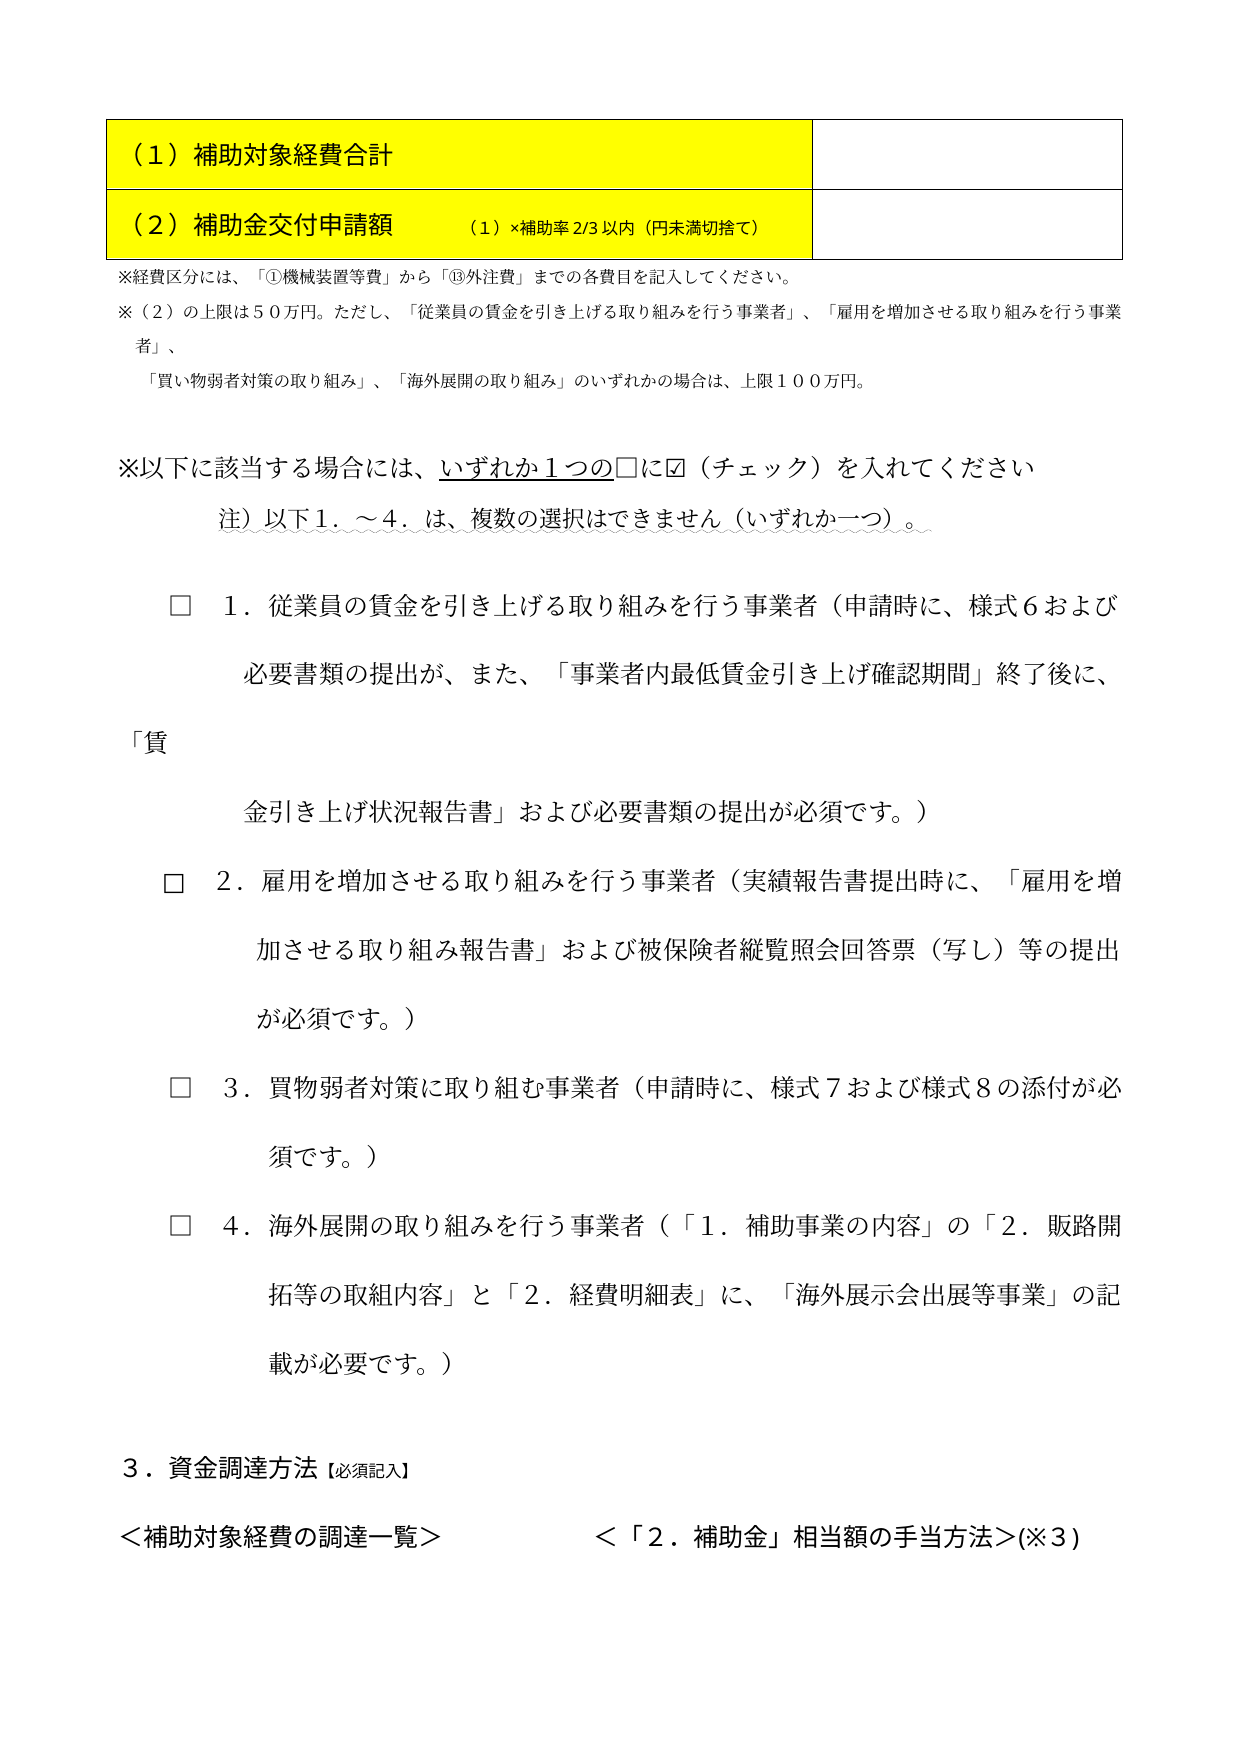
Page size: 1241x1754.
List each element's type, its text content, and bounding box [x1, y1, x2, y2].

text ※（２）の上限は５０万円。ただし、「従業員の賃金を引き上げる取り組みを行う事業者」、「雇用を増加させる取り組みを行う事業者」、 [118, 294, 1122, 363]
text □ ２．雇用を増加させる取り組みを行う事業者（実績報告書提出時に、「雇用を増加させる取り組み報告書」および被保険者縦覧照会回答票（写し）等の提出が必須です。） [162, 846, 1122, 1052]
text ※経費区分には、「①機械装置等費」から「⑬外注費」までの各費目を記入してください。 [118, 260, 1122, 294]
table_cell （２）補助金交付申請額 （１）×補助率2/3以内（円未満切捨て） [107, 190, 812, 258]
text □ １．従業員の賃金を引き上げる取り組みを行う事業者（申請時に、様式６および [118, 570, 1122, 639]
text 「買い物弱者対策の取り組み」、「海外展開の取り組み」のいずれかの場合は、上限１００万円。 [140, 363, 1122, 397]
text 注）以下１．～４．は、複数の選択はできません（いずれか一つ）。 [118, 501, 1122, 535]
table_cell [813, 190, 1122, 258]
text □ ４．海外展開の取り組みを行う事業者（「１．補助事業の内容」の「２．販路開拓等の取組内容」と「２．経費明細表」に、「海外展示会出展等事業」の記載が必要です。） [118, 1190, 1122, 1397]
text 金引き上げ状況報告書」および必要書類の提出が必須です。） [118, 777, 1122, 846]
table_cell [813, 120, 1122, 188]
text ３．資金調達方法【必須記入】 [118, 1432, 1122, 1501]
text ＜補助対象経費の調達一覧＞ ＜「２．補助金」相当額の手当方法＞(※３) [118, 1501, 1122, 1570]
text □ ３．買物弱者対策に取り組む事業者（申請時に、様式７および様式８の添付が必須です。） [118, 1052, 1122, 1190]
table_cell （１）補助対象経費合計 [107, 120, 812, 188]
text ※以下に該当する場合には、いずれか１つの□に☑（チェック）を入れてください [118, 432, 1122, 501]
text 必要書類の提出が、また、「事業者内最低賃金引き上げ確認期間」終了後に、「賃 [118, 639, 1122, 777]
